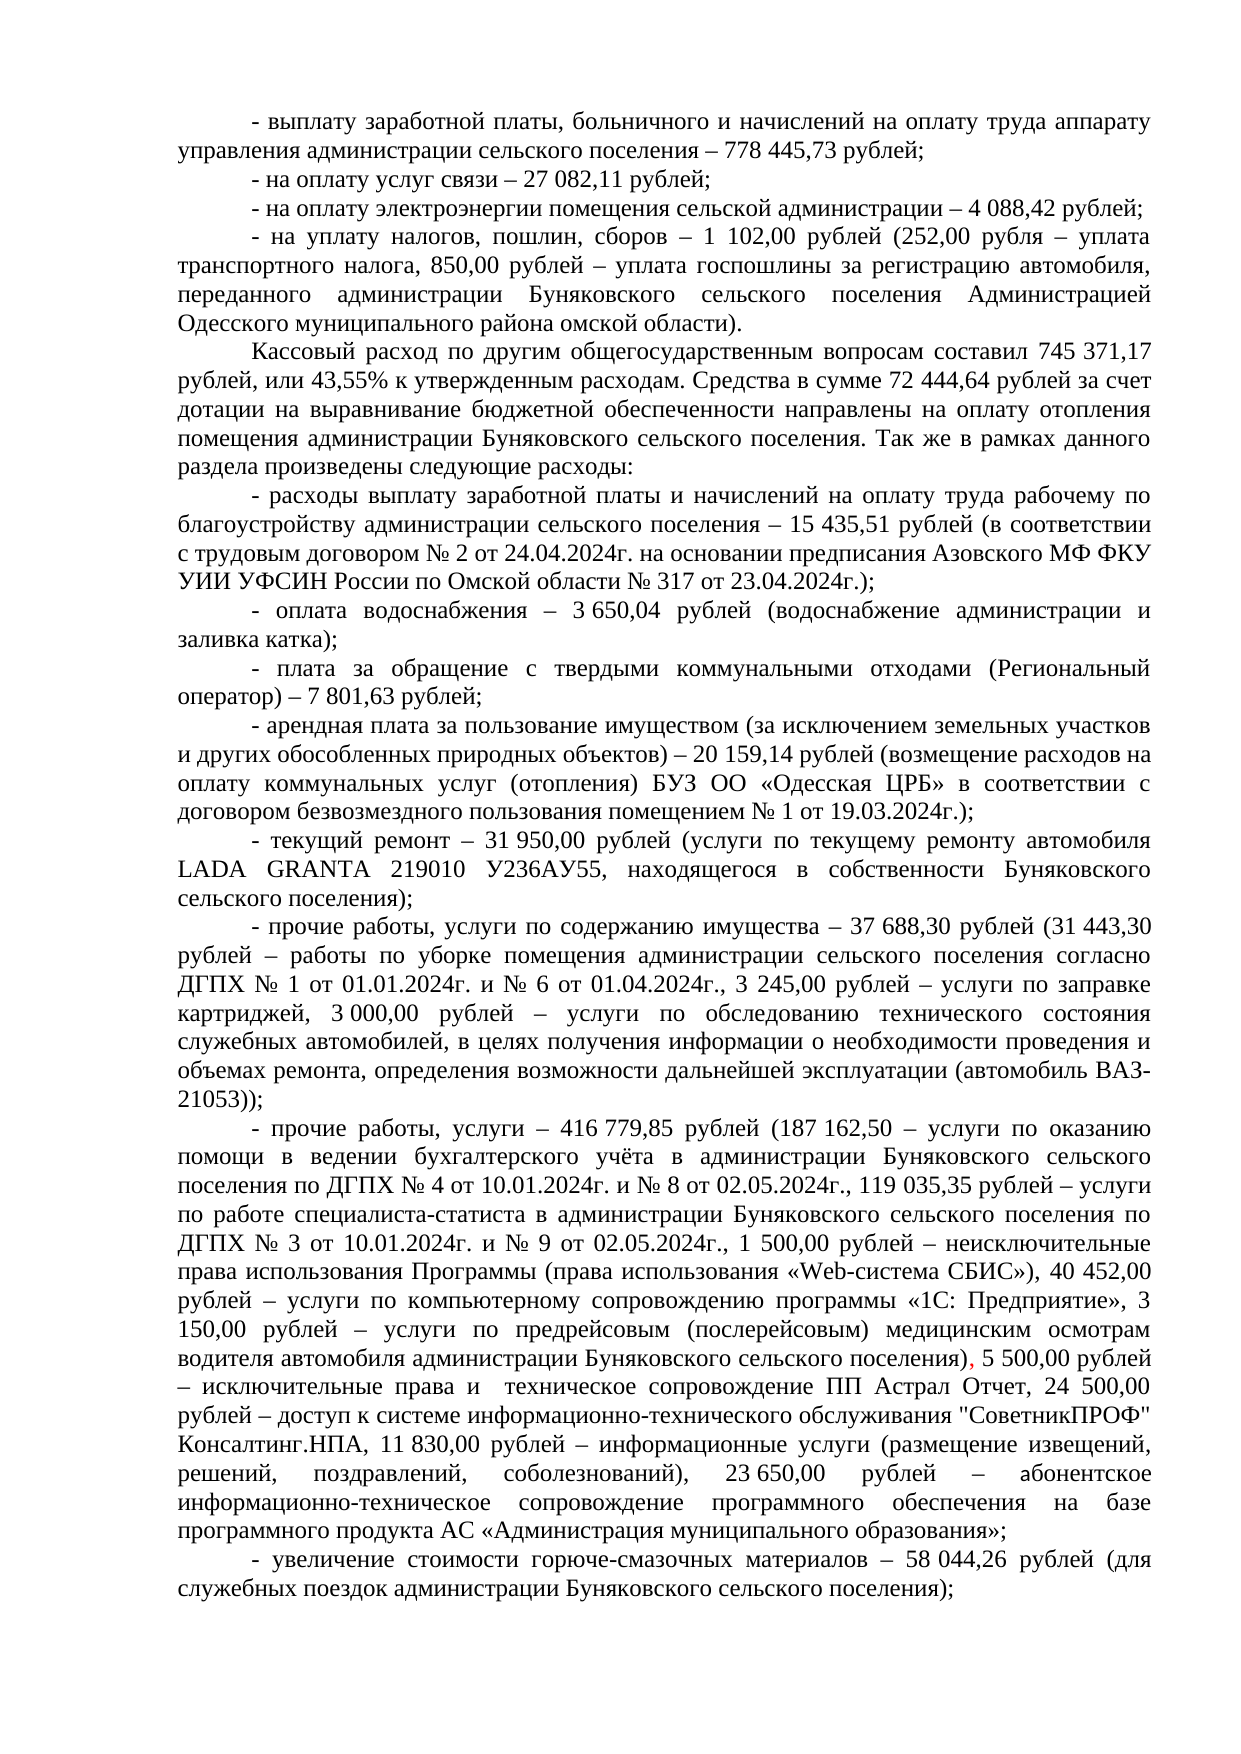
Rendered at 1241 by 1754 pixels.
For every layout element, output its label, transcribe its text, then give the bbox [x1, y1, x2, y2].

text - плата за обращение с твердыми коммунальными отходами (Региональный оператор) – 7 801,63 рублей; [177, 653, 1152, 710]
text - арендная плата за пользование имуществом (за исключением земельных участков и других обособленных природных объектов) – 20 159,14 рублей (возмещение расходов на оплату коммунальных услуг (отопления) БУЗ ОО «Одесская ЦРБ» в соответствии с договором безвозмездного пользования помещением № 1 от 19.03.2024г.); [177, 710, 1152, 825]
text - на оплату электроэнергии помещения сельской администрации – 4 088,42 рублей; [177, 193, 1152, 221]
text - на уплату налогов, пошлин, сборов – 1 102,00 рублей (252,00 рубля – уплата транспортного налога, 850,00 рублей – уплата госпошлины за регистрацию автомобиля, переданного администрации Буняковского сельского поселения Администрацией Одесского муниципального района омской области). [177, 221, 1152, 336]
text - оплата водоснабжения – 3 650,04 рублей (водоснабжение администрации и заливка катка); [177, 595, 1152, 653]
text - расходы выплату заработной платы и начислений на оплату труда рабочему по благоустройству администрации сельского поселения – 15 435,51 рублей (в соответствии с трудовым договором № 2 от 24.04.2024г. на основании предписания Азовского МФ ФКУ УИИ УФСИН России по Омской области № 317 от 23.04.2024г.); [177, 480, 1152, 595]
text - увеличение стоимости горюче-смазочных материалов – 58 044,26 рублей (для служебных поездок администрации Буняковского сельского поселения); [177, 1544, 1152, 1602]
text - прочие работы, услуги по содержанию имущества – 37 688,30 рублей (31 443,30 рублей – работы по уборке помещения администрации сельского поселения согласно ДГПХ № 1 от 01.01.2024г. и № 6 от 01.04.2024г., 3 245,00 рублей – услуги по заправке картриджей, 3 000,00 рублей – услуги по обследованию технического состояния служебных автомобилей, в целях получения информации о необходимости проведения и объемах ремонта, определения возможности дальнейшей эксплуатации (автомобиль ВАЗ-21053)); [177, 911, 1152, 1113]
text - текущий ремонт – 31 950,00 рублей (услуги по текущему ремонту автомобиля LADA GRANTA 219010 У236AУ55, находящегося в собственности Буняковского сельского поселения); [177, 825, 1152, 911]
text - на оплату услуг связи – 27 082,11 рублей; [177, 164, 1152, 193]
text - выплату заработной платы, больничного и начислений на оплату труда аппарату управления администрации сельского поселения – 778 445,73 рублей; [177, 106, 1152, 164]
text - прочие работы, услуги – 416 779,85 рублей (187 162,50 – услуги по оказанию помощи в ведении бухгалтерского учёта в администрации Буняковского сельского поселения по ДГПХ № 4 от 10.01.2024г. и № 8 от 02.05.2024г., 119 035,35 рублей – услуги по работе специалиста-статиста в администрации Буняковского сельского поселения по ДГПХ № 3 от 10.01.2024г. и № 9 от 02.05.2024г., 1 500,00 рублей – неисключительные права использования Программы (права использования «Web-система СБИС»), 40 452,00 рублей – услуги по компьютерному сопровождению программы «1С: Предприятие», 3 150,00 рублей – услуги по предрейсовым (послерейсовым) медицинским осмотрам водителя автомобиля администрации Буняковского сельского поселения), 5 500,00 рублей – исключительные права и техническое сопровождение ПП Астрал Отчет, 24 500,00 рублей – доступ к системе информационно-технического обслуживания "СоветникПРОФ" Консалтинг.НПА, 11 830,00 рублей – информационные услуги (размещение извещений, решений, поздравлений, соболезнований), 23 650,00 рублей – абонентское информационно-техническое сопровождение программного обеспечения на базе программного продукта АС «Администрация муниципального образования»; [177, 1113, 1152, 1544]
text Кассовый расход по другим общегосударственным вопросам составил 745 371,17 рублей, или 43,55% к утвержденным расходам. Средства в сумме 72 444,64 рублей за счет дотации на выравнивание бюджетной обеспеченности направлены на оплату отопления помещения администрации Буняковского сельского поселения. Так же в рамках данного раздела произведены следующие расходы: [177, 336, 1152, 480]
